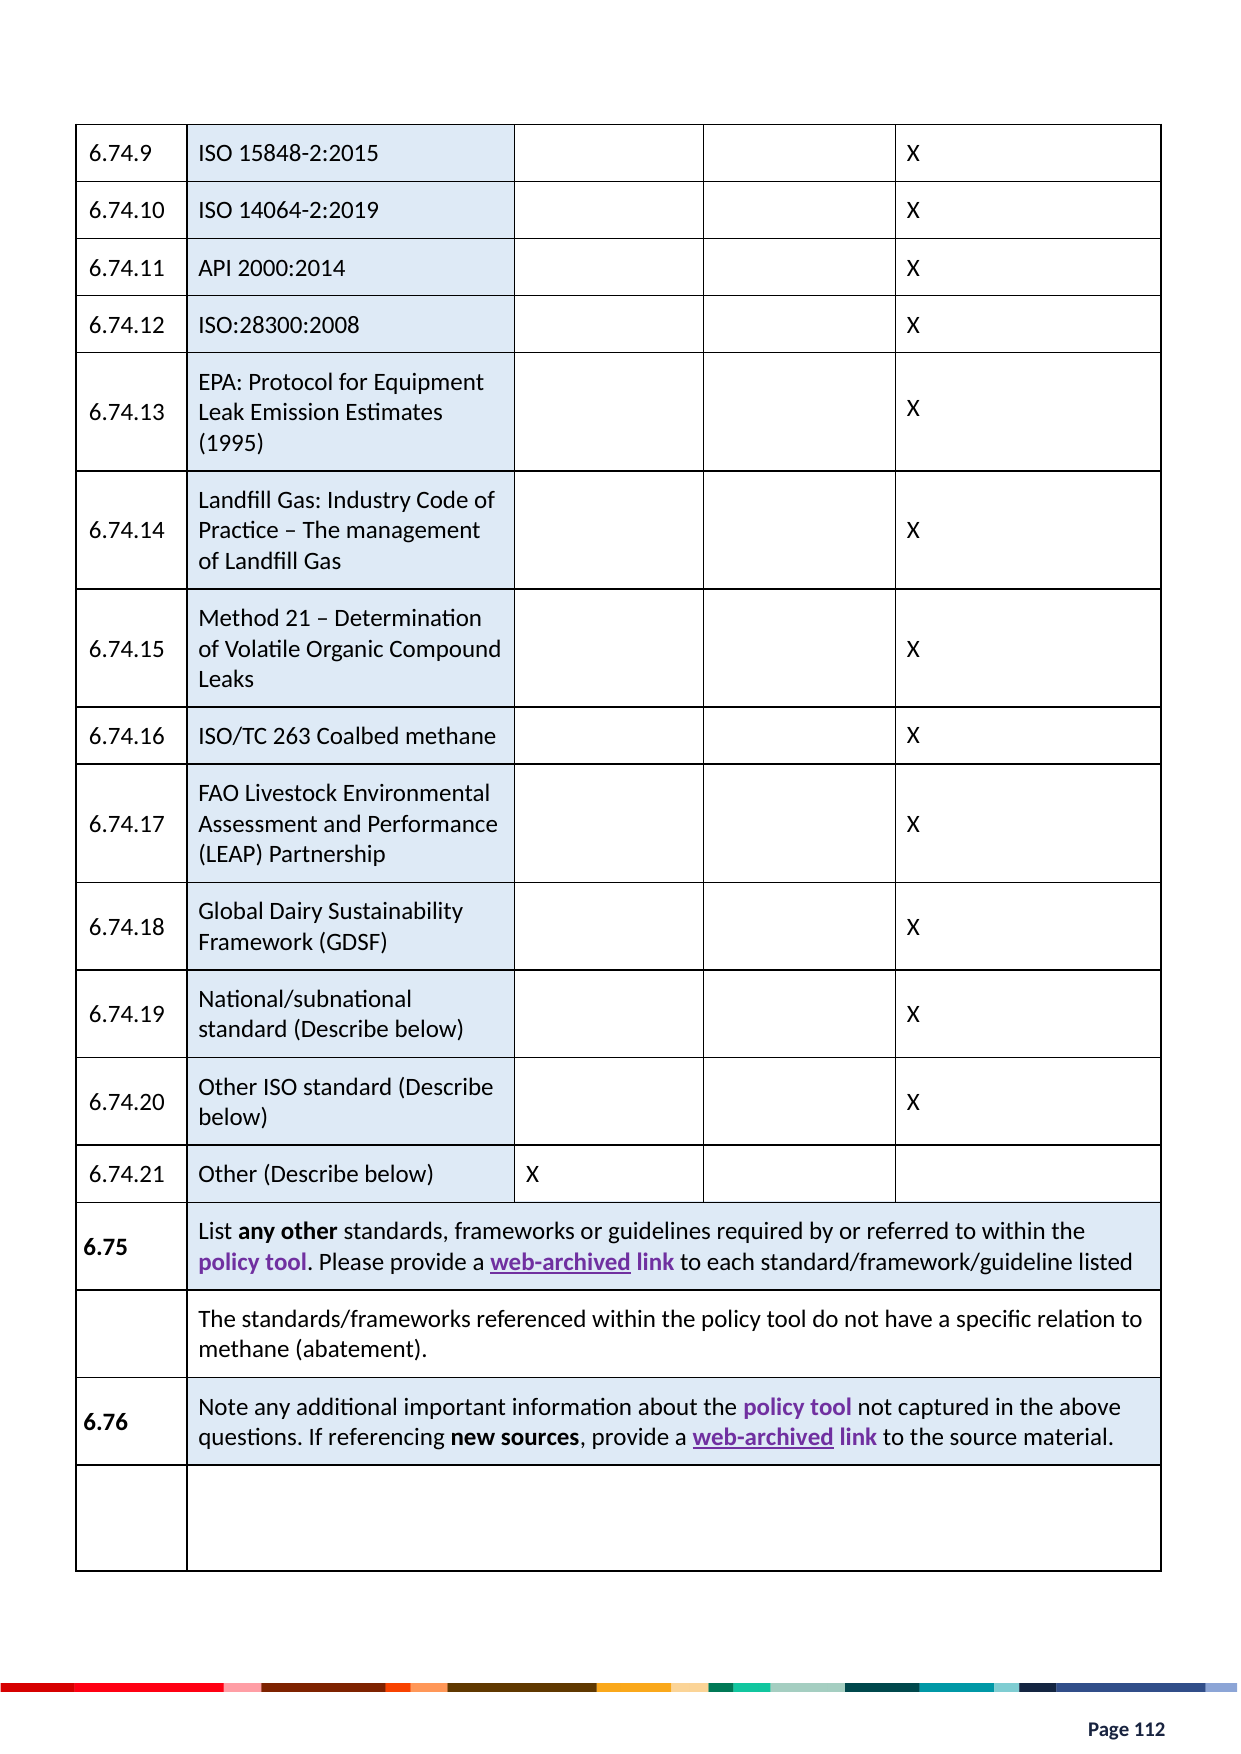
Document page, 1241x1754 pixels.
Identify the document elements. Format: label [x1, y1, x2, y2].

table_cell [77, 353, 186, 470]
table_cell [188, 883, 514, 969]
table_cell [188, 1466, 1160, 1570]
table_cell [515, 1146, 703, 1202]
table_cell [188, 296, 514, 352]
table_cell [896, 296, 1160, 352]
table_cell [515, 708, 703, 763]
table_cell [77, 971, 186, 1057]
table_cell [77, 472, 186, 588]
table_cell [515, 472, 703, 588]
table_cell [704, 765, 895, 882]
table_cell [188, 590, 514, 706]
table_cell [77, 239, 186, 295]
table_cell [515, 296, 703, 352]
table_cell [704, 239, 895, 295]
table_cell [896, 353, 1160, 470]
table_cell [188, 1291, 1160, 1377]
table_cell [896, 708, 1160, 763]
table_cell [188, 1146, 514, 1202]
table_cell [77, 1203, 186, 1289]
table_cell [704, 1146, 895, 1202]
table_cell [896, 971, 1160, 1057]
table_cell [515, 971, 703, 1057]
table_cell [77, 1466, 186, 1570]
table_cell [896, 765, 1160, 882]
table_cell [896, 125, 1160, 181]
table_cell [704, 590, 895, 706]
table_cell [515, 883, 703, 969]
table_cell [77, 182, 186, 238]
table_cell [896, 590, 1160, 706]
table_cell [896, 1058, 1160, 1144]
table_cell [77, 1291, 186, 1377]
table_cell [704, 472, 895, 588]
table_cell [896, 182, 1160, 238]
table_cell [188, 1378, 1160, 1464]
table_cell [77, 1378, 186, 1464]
picture [0, 1683, 1236, 1692]
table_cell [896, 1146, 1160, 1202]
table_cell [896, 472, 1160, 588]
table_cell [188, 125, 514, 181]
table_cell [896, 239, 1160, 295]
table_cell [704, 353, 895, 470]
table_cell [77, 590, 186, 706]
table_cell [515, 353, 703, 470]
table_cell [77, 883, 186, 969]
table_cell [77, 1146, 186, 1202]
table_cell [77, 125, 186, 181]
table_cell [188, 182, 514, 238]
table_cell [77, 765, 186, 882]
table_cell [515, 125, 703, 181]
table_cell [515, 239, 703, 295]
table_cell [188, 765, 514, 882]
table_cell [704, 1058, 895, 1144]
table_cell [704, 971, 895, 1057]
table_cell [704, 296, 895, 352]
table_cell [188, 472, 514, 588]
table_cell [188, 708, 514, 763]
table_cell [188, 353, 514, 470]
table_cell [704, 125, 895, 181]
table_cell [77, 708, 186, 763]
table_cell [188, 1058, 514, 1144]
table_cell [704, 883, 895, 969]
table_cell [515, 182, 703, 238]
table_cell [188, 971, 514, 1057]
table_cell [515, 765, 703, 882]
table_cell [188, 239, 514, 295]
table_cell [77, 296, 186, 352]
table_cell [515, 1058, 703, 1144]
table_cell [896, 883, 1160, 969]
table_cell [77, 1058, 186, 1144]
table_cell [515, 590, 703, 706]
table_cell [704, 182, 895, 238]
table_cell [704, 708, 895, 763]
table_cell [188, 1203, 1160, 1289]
